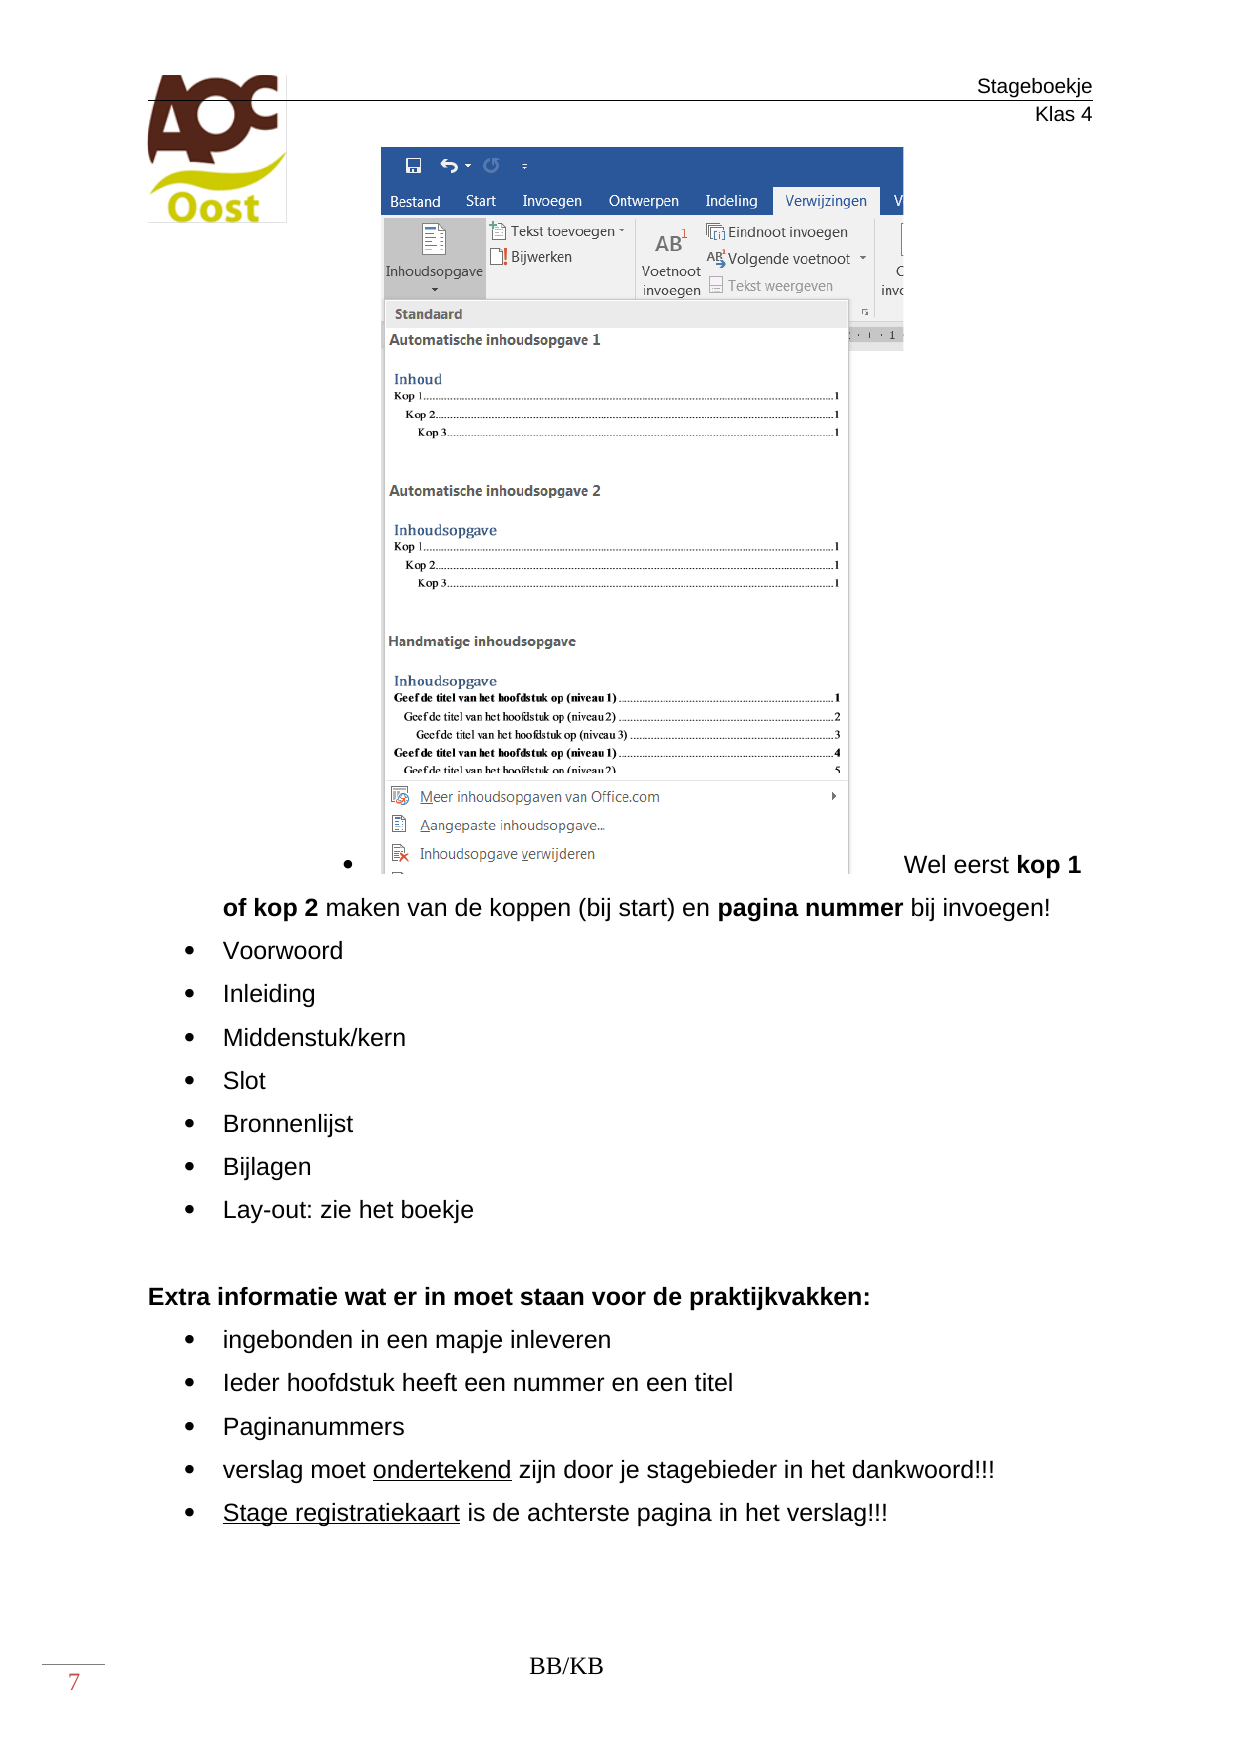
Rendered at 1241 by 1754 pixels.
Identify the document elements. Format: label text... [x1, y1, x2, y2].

list ingebonden in een mapje inleveren [185, 1325, 1093, 1354]
list Lay-out: zie het boekje [185, 1196, 1093, 1224]
text Extra informatie wat er in moet staan voor de praktijkvakken: [148, 1282, 1093, 1311]
list Ieder hoofdstuk heeft een nummer en een titel [185, 1368, 1093, 1397]
list Bronnenlijst [185, 1109, 1093, 1138]
list Voorwoord [185, 936, 1093, 965]
list Bijlagen [185, 1152, 1093, 1181]
list Slot [185, 1066, 1093, 1095]
picture [147, 75, 288, 224]
list Paginanummers [185, 1411, 1093, 1440]
picture [381, 147, 904, 874]
list Inleiding [185, 979, 1093, 1008]
list Middenstuk/kern [185, 1023, 1093, 1051]
list Stage registratiekaart is de achterste pagina in het verslag!!! [185, 1498, 1093, 1527]
list verslag moet ondertekend zijn door je stagebieder in het dankwoord!!! [185, 1455, 1093, 1483]
